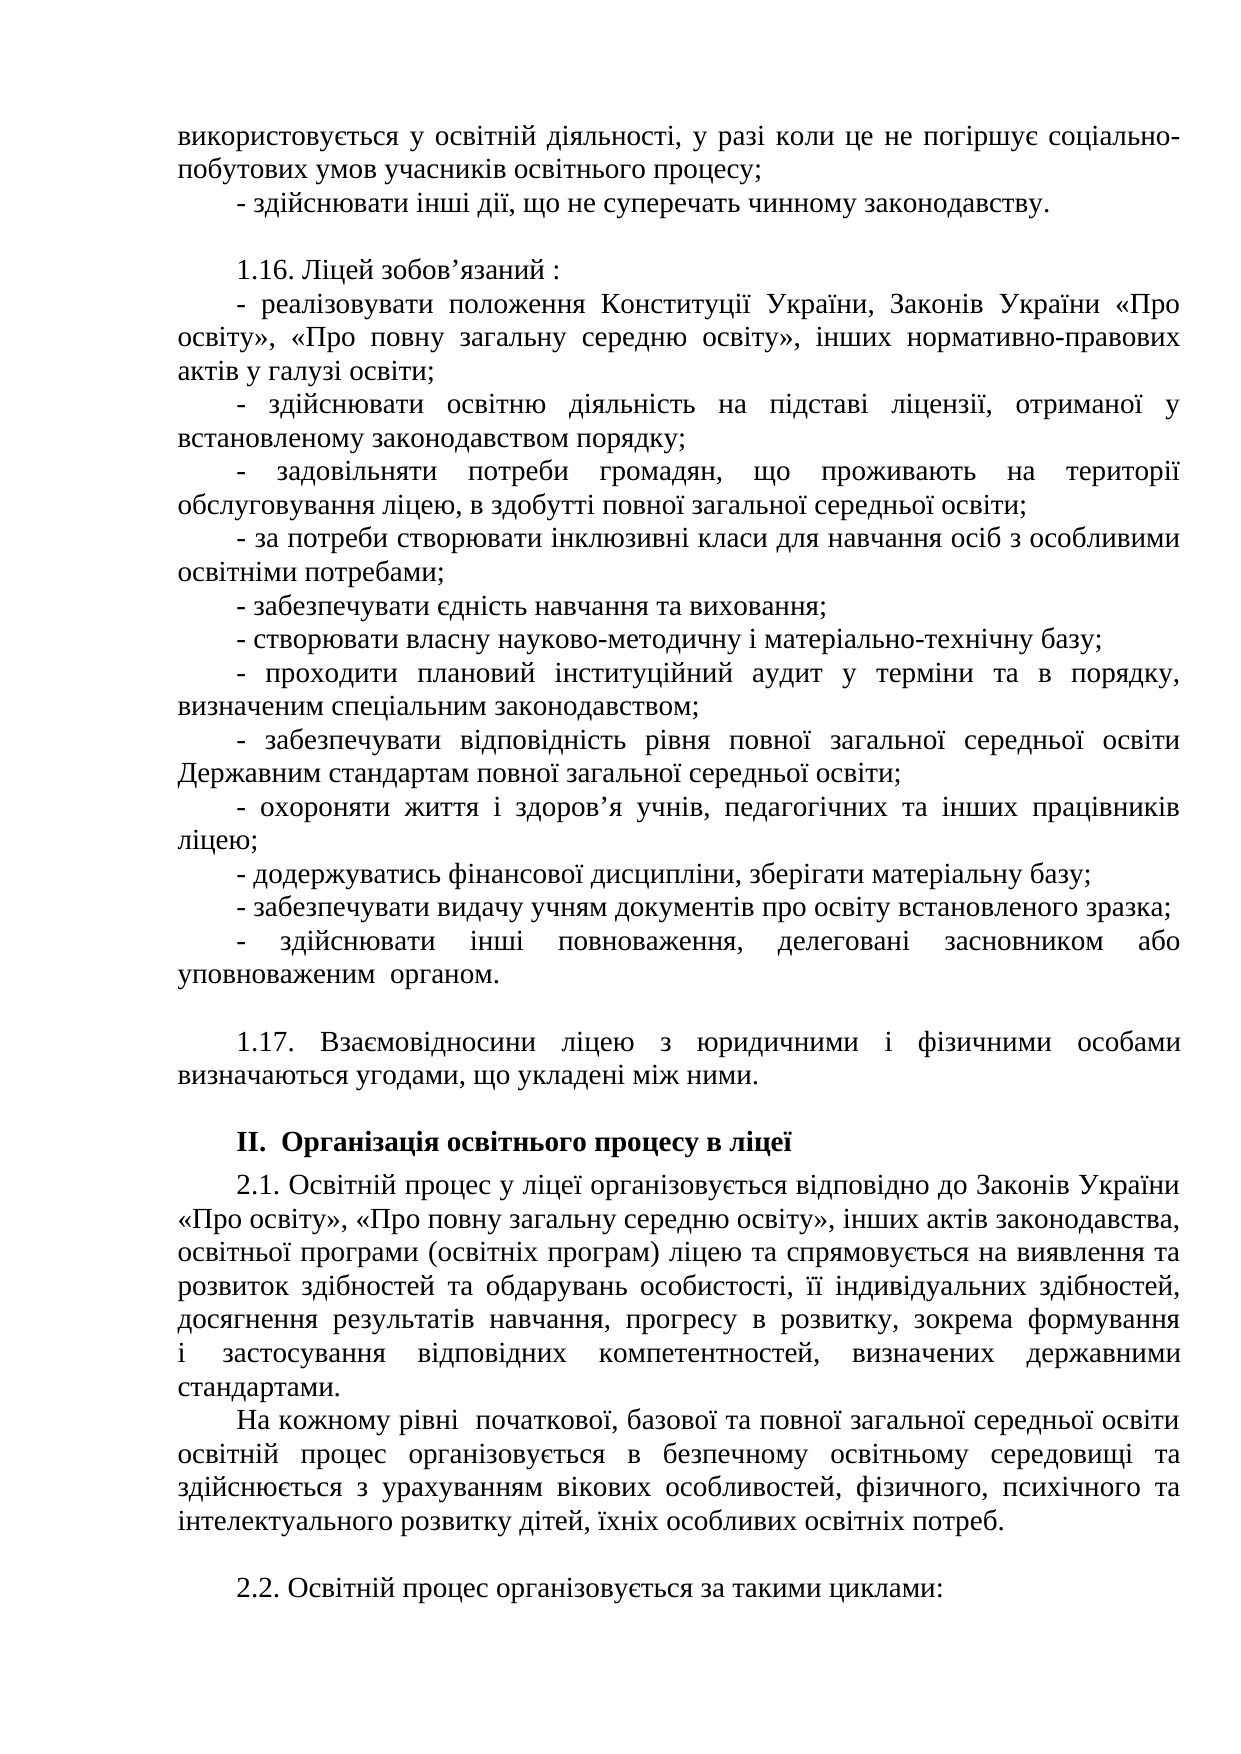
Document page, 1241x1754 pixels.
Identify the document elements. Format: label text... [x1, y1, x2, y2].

text - додержуватись фінансової дисципліни, зберігати матеріальну базу; [177, 856, 1181, 889]
text 2.2. Освітній процес організовується за такими циклами: [177, 1570, 1181, 1603]
text II. Організація освітнього процесу в ліцеї [177, 1124, 1181, 1158]
text - реалізовувати положення Конституції України, Законів України «Про освіту», «Про повну загальну середню освіту», інших нормативно-правових актів у галузі освіти; [177, 286, 1181, 386]
text - задовільняти потреби громадян, що проживають на території обслуговування ліцею, в здобутті повної загальної середньої освіти; [177, 453, 1181, 521]
text - здійснювати інші повноваження, делеговані засновником або уповноваженим органом. [177, 923, 1181, 990]
text - забезпечувати відповідність рівня повної загальної середньої освіти Державним стандартам повної загальної середньої освіти; [177, 722, 1181, 789]
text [177, 118, 1181, 185]
text - здійснювати освітню діяльність на підставі ліцензії, отриманої у встановленому законодавством порядку; [177, 386, 1181, 453]
text - забезпечувати видачу учням документів про освіту встановленого зразка; [177, 889, 1181, 923]
text 2.1. Освітній процес у ліцеї організовується відповідно до Законів України «Про освіту», «Про повну загальну середню освіту», інших актів законодавства, освітньої програми (освітніх програм) ліцею та спрямовується на виявлення та розвиток здібностей та обдарувань особистості, її індивідуальних здібностей, досягнення результатів навчання, прогресу в розвитку, зокрема формування і застосування відповідних компетентностей, визначених державними стандартами. [177, 1167, 1181, 1402]
text - забезпечувати єдність навчання та виховання; [177, 588, 1181, 621]
text 1.17. Взаємовідносини ліцею з юридичними і фізичними особами визначаються угодами, що укладені між ними. [177, 1024, 1181, 1091]
text На кожному рівні початкової, базової та повної загальної середньої освіти освітній процес організовується в безпечному освітньому середовищі та здійснюється з урахуванням вікових особливостей, фізичного, психічного та інтелектуального розвитку дітей, їхніх особливих освітніх потреб. [177, 1402, 1181, 1536]
text - охороняти життя і здоров’я учнів, педагогічних та інших працівників ліцею; [177, 789, 1181, 856]
text 1.16. Ліцей зобов’язаний : [177, 252, 1181, 286]
text - створювати власну науково-методичну і матеріально-технічну базу; [177, 621, 1181, 655]
text - за потреби створювати інклюзивні класи для навчання осіб з особливими освітніми потребами; [177, 521, 1181, 588]
text - здійснювати інші дії, що не суперечать чинному законодавству. [177, 185, 1181, 219]
text - проходити плановий інституційний аудит у терміни та в порядку, визначеним спеціальним законодавством; [177, 655, 1181, 722]
